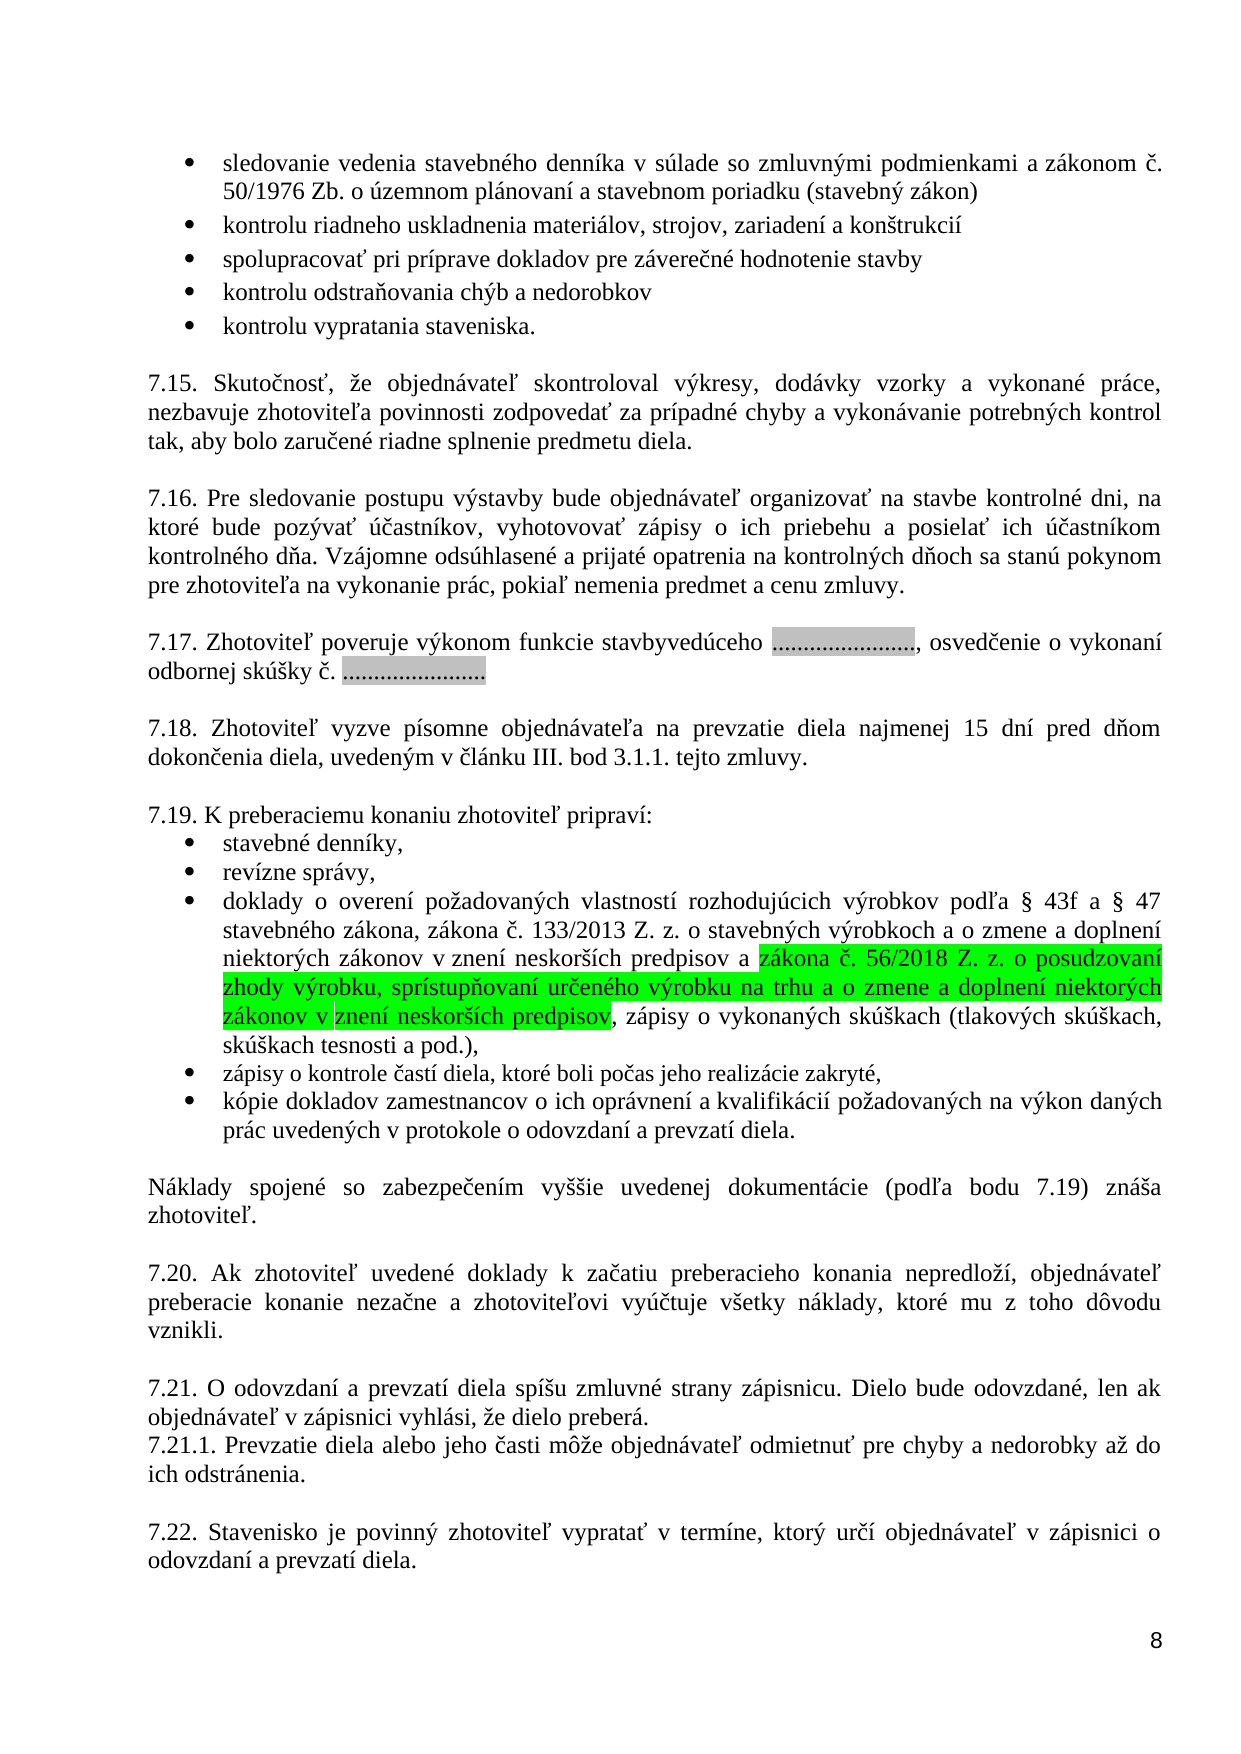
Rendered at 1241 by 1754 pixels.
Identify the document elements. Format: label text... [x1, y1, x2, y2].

list kópie dokladov zamestnancov o ich oprávnení a kvalifikácií požadovaných na výkon daných prác uvedených v protokole o odovzdaní a prevzatí diela. [185, 1086, 1162, 1144]
text 7.18. Zhotoviteľ vyzve písomne objednávateľa na prevzatie diela najmenej 15 dní pred dňom dokončenia diela, uvedeným v článku III. bod 3.1.1. tejto zmluvy. [148, 713, 1162, 771]
text 7.16. Pre sledovanie postupu výstavby bude objednávateľ organizovať na stavbe kontrolné dni, na ktoré bude pozývať účastníkov, vyhotovovať zápisy o ich priebehu a posielať ich účastníkom kontrolného dňa. Vzájomne odsúhlasené a prijaté opatrenia na kontrolných dňoch sa stanú pokynom pre zhotoviteľa na vykonanie prác, pokiaľ nemenia predmet a cenu zmluvy. [148, 483, 1162, 598]
text 7.19. K preberaciemu konaniu zhotoviteľ pripraví: [148, 800, 1162, 828]
text 7.21. O odovzdaní a prevzatí diela spíšu zmluvné strany zápisnicu. Dielo bude odovzdané, len ak objednávateľ v zápisnici vyhlási, že dielo preberá. [148, 1373, 1162, 1431]
list zápisy o kontrole častí diela, ktoré boli počas jeho realizácie zakryté, [185, 1058, 1162, 1086]
text Náklady spojené so zabezpečením vyššie uvedenej dokumentácie (podľa bodu 7.19) znáša zhotoviteľ. [148, 1172, 1162, 1229]
list revízne správy, [185, 857, 1162, 886]
list doklady o overení požadovaných vlastností rozhodujúcich výrobkov podľa § 43f a § 47 stavebného zákona, zákona č. 133/2013 Z. z. o stavebných výrobkoch a o zmene a doplnení niektorých zákonov v znení neskorších predpisov a zákona č. 56/2018 Z. z. o posudzovaní zhody výrobku, sprístupňovaní určeného výrobku na trhu a o zmene a doplnení niektorých zákonov v znení neskorších predpisov, zápisy o vykonaných skúškach (tlakových skúškach, skúškach tesnosti a pod.), [185, 886, 1162, 1058]
text 7.20. Ak zhotoviteľ uvedené doklady k začatiu preberacieho konania nepredloží, objednávateľ preberacie konanie nezačne a zhotoviteľovi vyúčtuje všetky náklady, ktoré mu z toho dôvodu vznikli. [148, 1258, 1162, 1344]
text 7.15. Skutočnosť, že objednávateľ skontroloval výkresy, dodávky vzorky a vykonané práce, nezbavuje zhotoviteľa povinnosti zodpovedať za prípadné chyby a vykonávanie potrebných kontrol tak, aby bolo zaručené riadne splnenie predmetu diela. [148, 368, 1162, 455]
list kontrolu odstraňovania chýb a nedorobkov [185, 277, 1162, 306]
text 7.22. Stavenisko je povinný zhotoviteľ vypratať v termíne, ktorý určí objednávateľ v zápisnici o odovzdaní a prevzatí diela. [148, 1517, 1162, 1574]
list sledovanie vedenia stavebného denníka v súlade so zmluvnými podmienkami a zákonom č. 50/1976 Zb. o územnom plánovaní a stavebnom poriadku (stavebný zákon) [185, 148, 1162, 205]
list stavebné denníky, [185, 828, 1162, 857]
text 7.21.1. Prevzatie diela alebo jeho časti môže objednávateľ odmietnuť pre chyby a nedorobky až do ich odstránenia. [148, 1431, 1162, 1488]
list spolupracovať pri príprave dokladov pre záverečné hodnotenie stavby [185, 244, 1162, 272]
list kontrolu riadneho uskladnenia materiálov, strojov, zariadení a konštrukcií [185, 210, 1162, 239]
list kontrolu vypratania staveniska. [185, 311, 1162, 340]
text 7.17. Zhotoviteľ poveruje výkonom funkcie stavbyvedúceho ......................., osvedčenie o vykonaní odbornej skúšky č. ....................... [148, 627, 1162, 685]
